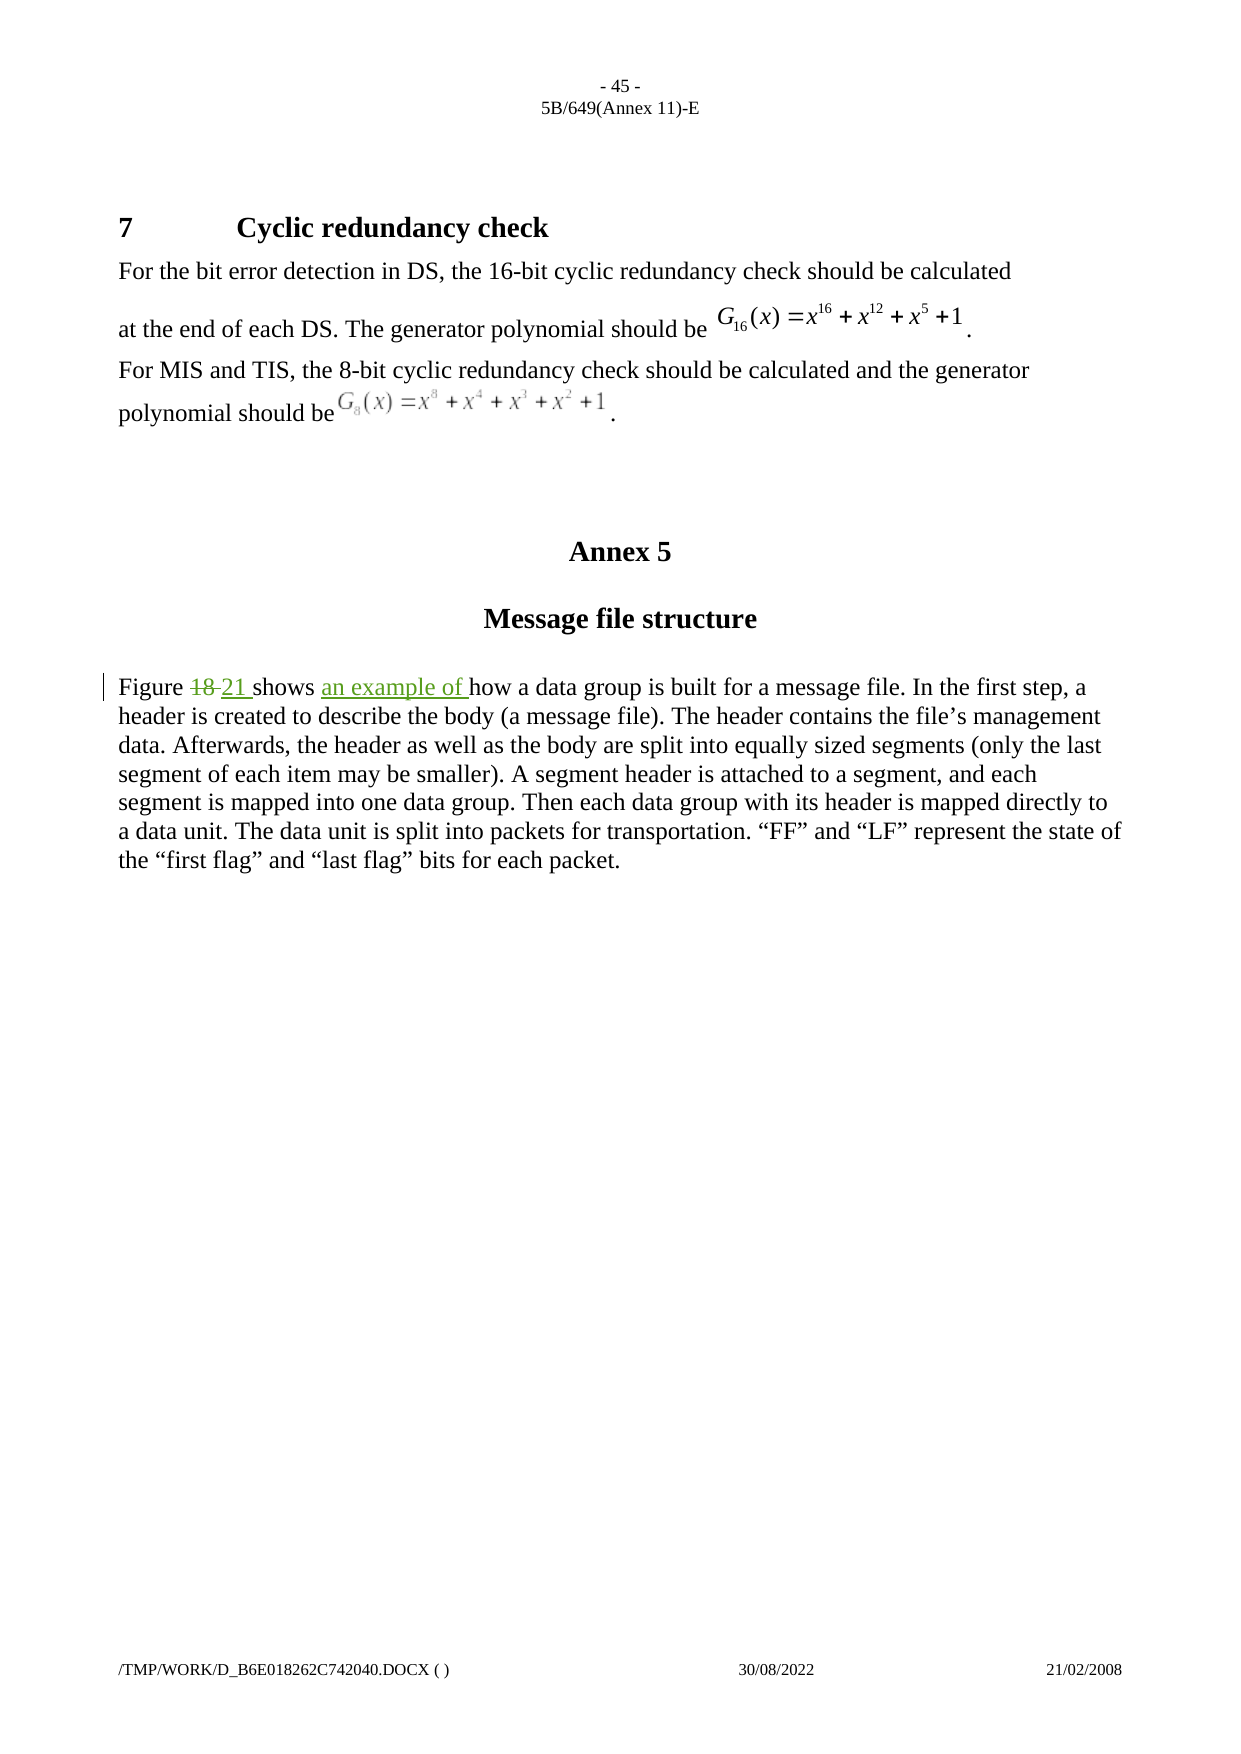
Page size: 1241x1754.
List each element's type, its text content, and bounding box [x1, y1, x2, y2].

text at the end of each DS. The generator polynomial should be . [118, 298, 1122, 343]
text For the bit error detection in DS, the 16-bit cyclic redundancy check should be calculated [118, 256, 1122, 285]
text For MIS and TIS, the 8-bit cyclic redundancy check should be calculated and the generator polynomial should be. [118, 355, 1122, 484]
title Figure shows how a data group is built for a message file. In the first step, a header is created to describe the body (a message file). The header contains the file’s management data. Afterwards, the header as well as the body are split into equally sized segments (only the last segment of each item may be smaller). A segment header is attached to a segment, and each segment is mapped into one data group. Then each data group with its header is mapped directly to a data unit. The data unit is split into packets for transportation. “FF” and “LF” represent the state of the “first flag” and “last flag” bits for each packet. [118, 672, 1122, 874]
subtitle 7 Cyclic redundancy check [118, 210, 1122, 244]
title Annex 5 Message file structure [118, 534, 1122, 635]
